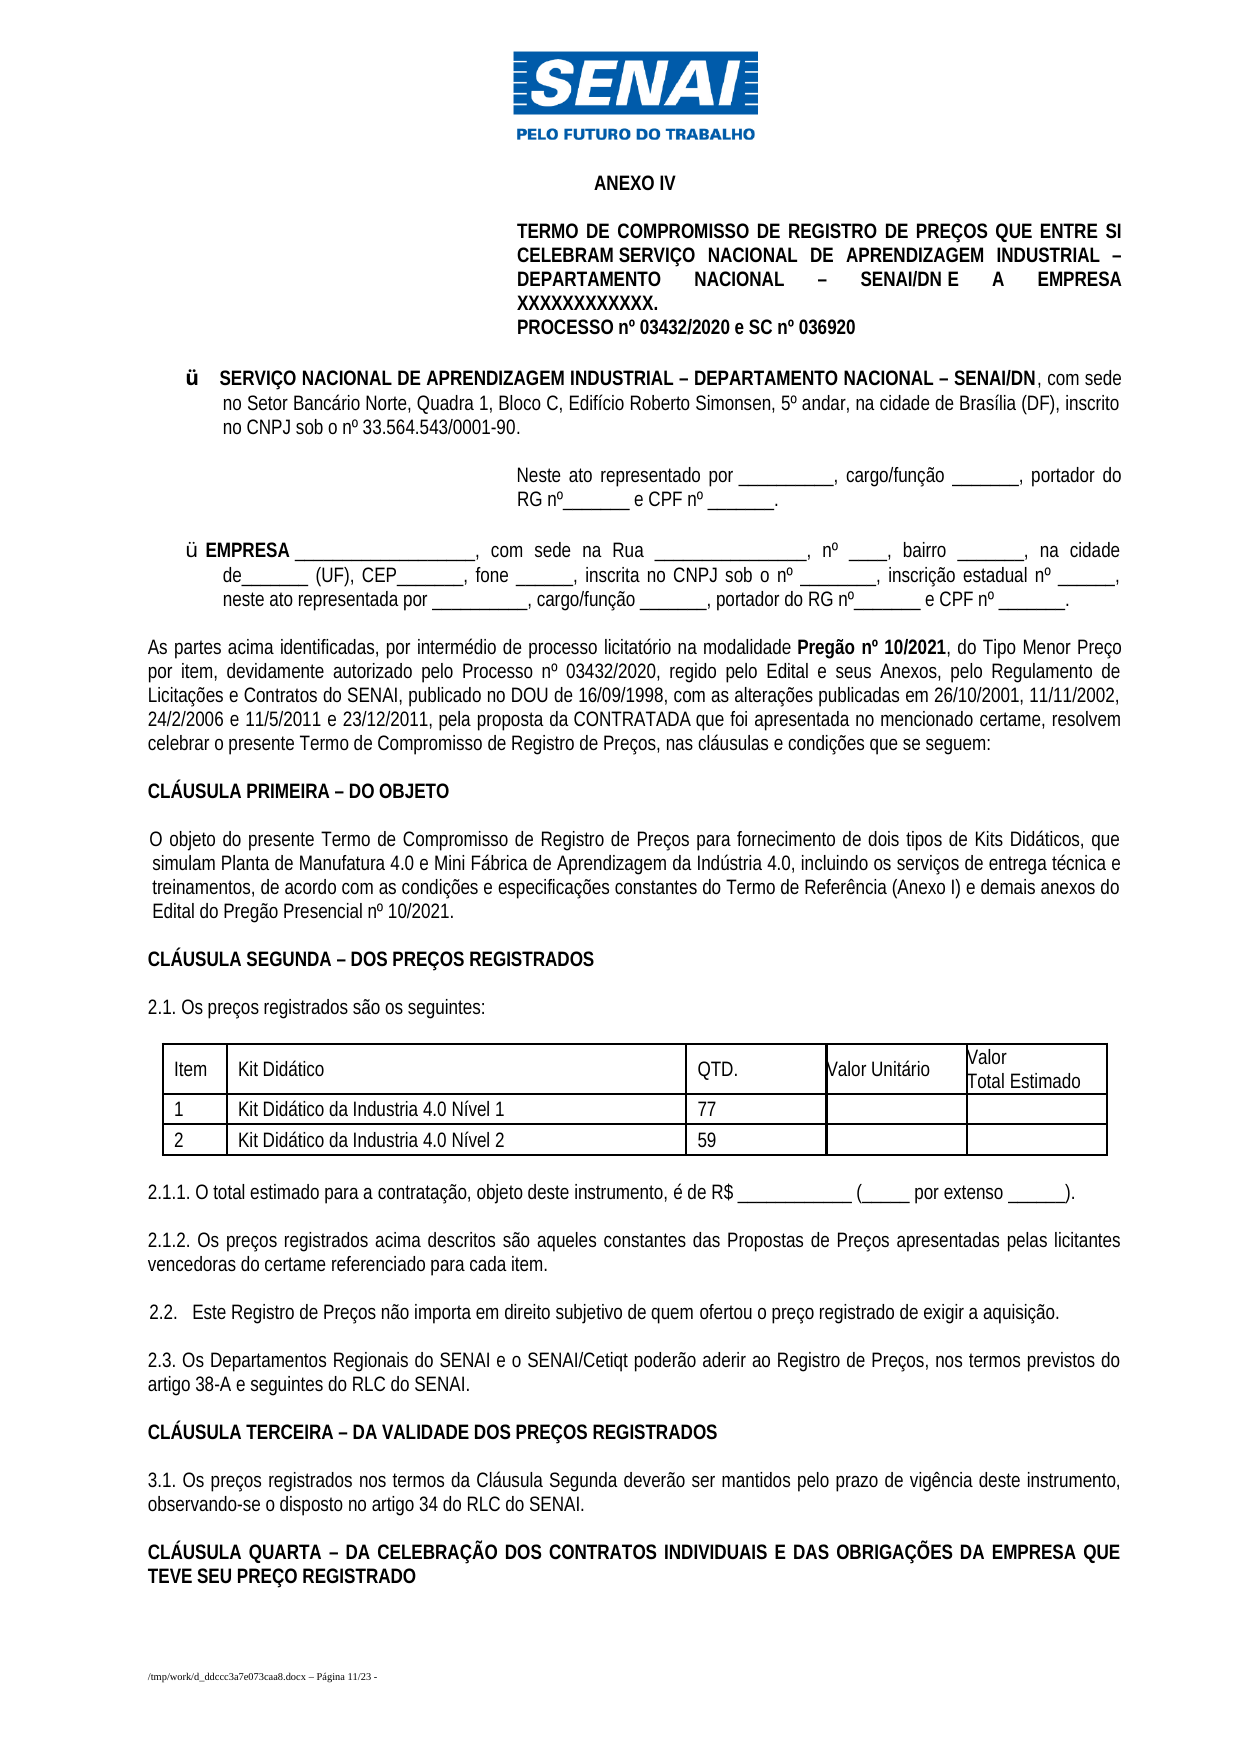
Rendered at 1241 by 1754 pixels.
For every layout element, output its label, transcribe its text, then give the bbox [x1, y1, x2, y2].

picture [512, 50, 758, 140]
table_cell [968, 1095, 1106, 1123]
table_cell 2 [164, 1125, 226, 1154]
text PROCESSO nº 03432/2020 e SC nº 036920 [517, 315, 1122, 339]
table_cell 1 [164, 1095, 226, 1123]
table_cell [828, 1125, 966, 1154]
table_cell Kit Didático da Industria 4.0 Nível 2 [228, 1125, 685, 1154]
text As partes acima identificadas, por intermédio de processo licitatório na modalidade Pregão nº 10/2021, do Tipo Menor Preço por item, devidamente autorizado pelo Processo nº 03432/2020, regido pelo Edital e seus Anexos, pelo Regulamento de Licitações e Contratos do SENAI, publicado no DOU de 16/09/1998, com as alterações publicadas em 26/10/2001, 11/11/2002, 24/2/2006 e 11/5/2011 e 23/12/2011, pela proposta da CONTRATADA que foi apresentada no mencionado certame, resolvem celebrar o presente Termo de Compromisso de Registro de Preços, nas cláusulas e condições que se seguem: [148, 635, 1122, 755]
text O objeto do presente Termo de Compromisso de Registro de Preços para fornecimento de dois tipos de Kits Didáticos, que simulam Planta de Manufatura 4.0 e Mini Fábrica de Aprendizagem da Indústria 4.0, incluindo os serviços de entrega técnica e treinamentos, de acordo com as condições e especificações constantes do Termo de Referência (Anexo I) e demais anexos do Edital do Pregão Presencial nº 10/2021. [149, 827, 1122, 923]
text 2.1.2. Os preços registrados acima descritos são aqueles constantes das Propostas de Preços apresentadas pelas licitantes vencedoras do certame referenciado para cada item. [148, 1228, 1122, 1276]
table_header Valor Unitário [828, 1045, 966, 1092]
text CLÁUSULA QUARTA – DA CELEBRAÇÃO DOS CONTRATOS INDIVIDUAIS E DAS OBRIGAÇÕES DA EMPRESA QUE TEVE SEU PREÇO REGISTRADO [148, 1539, 1122, 1587]
text CLÁUSULA PRIMEIRA – DO OBJETO [148, 779, 1122, 803]
table_header QTD. [687, 1045, 825, 1092]
text 2.1. Os preços registrados são os seguintes: [148, 994, 1122, 1018]
table_cell 59 [687, 1125, 825, 1154]
table_cell [968, 1125, 1106, 1154]
text ANEXO IV [148, 171, 1122, 195]
list ü SERVIÇO NACIONAL DE APRENDIZAGEM INDUSTRIAL – DEPARTAMENTO NACIONAL – SENAI/DN, com sede no Setor Bancário Norte, Quadra 1, Bloco C, Edifício Roberto Simonsen, 5º andar, na cidade de Brasília (DF), inscrito no CNPJ sob o nº 33.564.543/0001-90. [185, 363, 1122, 439]
table_header Item [164, 1045, 226, 1092]
table_cell [828, 1095, 966, 1123]
text CLÁUSULA TERCEIRA – DA VALIDADE DOS PREÇOS REGISTRADOS [148, 1420, 1122, 1444]
text 2.2. Este Registro de Preços não importa em direito subjetivo de quem ofertou o preço registrado de exigir a aquisição. [148, 1300, 1122, 1324]
list Neste ato representado por __________, cargo/função _______, portador do RG nº_______ e CPF nº _______. [516, 463, 1122, 511]
table_header Kit Didático [228, 1045, 685, 1092]
text CLÁUSULA SEGUNDA – DOS PREÇOS REGISTRADOS [148, 947, 1122, 971]
text TERMO DE COMPROMISSO DE REGISTRO DE PREÇOS QUE ENTRE SI CELEBRAM SERVIÇO NACIONAL DE APRENDIZAGEM INDUSTRIAL – DEPARTAMENTO NACIONAL – SENAI/DN E A EMPRESA XXXXXXXXXXXX. [517, 219, 1122, 315]
table_cell Kit Didático da Industria 4.0 Nível 1 [228, 1095, 685, 1123]
table_cell 77 [687, 1095, 825, 1123]
table_header Valor Total Estimado [968, 1045, 1106, 1092]
text 2.3. Os Departamentos Regionais do SENAI e o SENAI/Cetiqt poderão aderir ao Registro de Preços, nos termos previstos do artigo 38-A e seguintes do RLC do SENAI. [148, 1348, 1122, 1396]
text 3.1. Os preços registrados nos termos da Cláusula Segunda deverão ser mantidos pelo prazo de vigência deste instrumento, observando-se o disposto no artigo 34 do RLC do SENAI. [148, 1468, 1122, 1516]
list ü EMPRESA ___________________, com sede na Rua ________________, nº ____, bairro _______, na cidade de_______ (UF), CEP_______, fone ______, inscrita no CNPJ sob o nº ________, inscrição estadual nº ______, neste ato representada por __________, cargo/função _______, portador do RG nº_______ e CPF nº _______. [185, 535, 1122, 611]
text 2.1.1. O total estimado para a contratação, objeto deste instrumento, é de R$ ____________ (_____ por extenso ______). [148, 1180, 1122, 1204]
